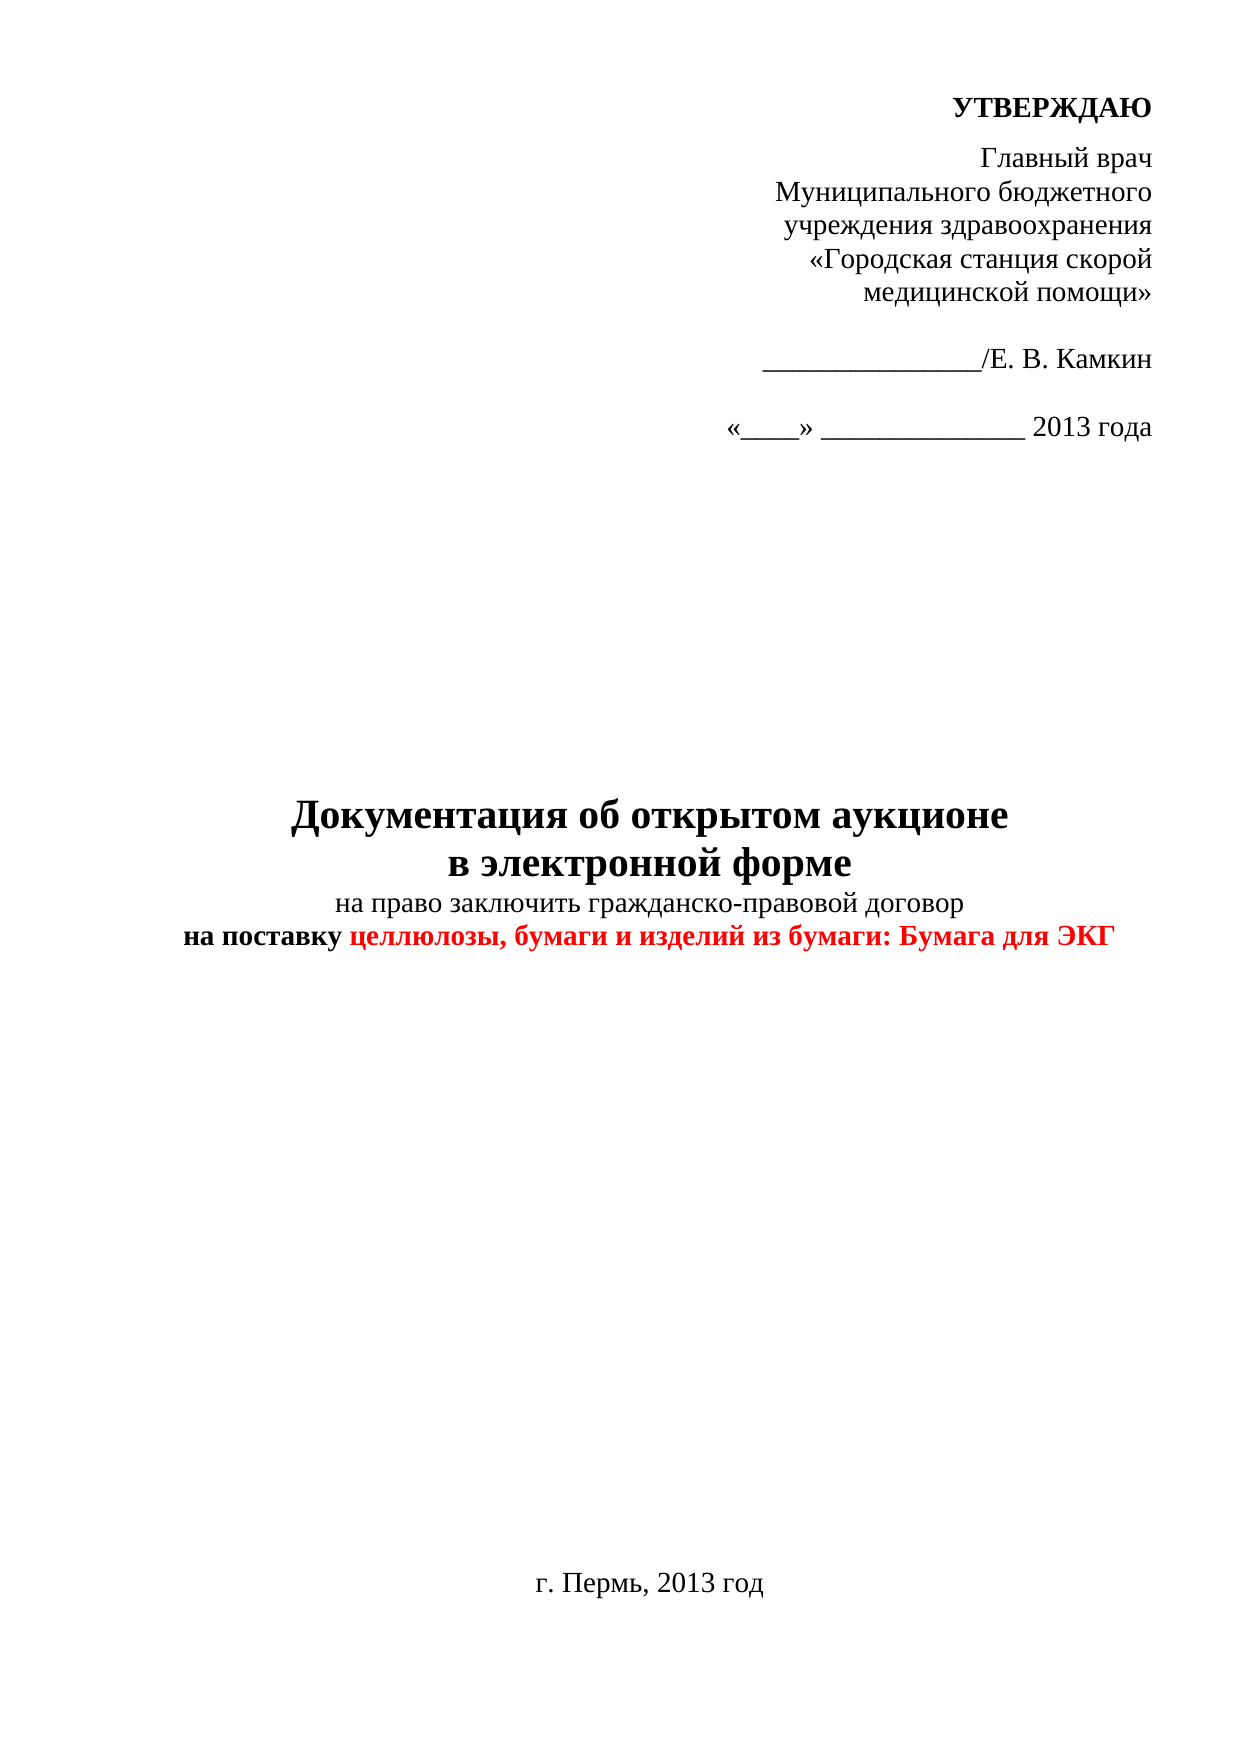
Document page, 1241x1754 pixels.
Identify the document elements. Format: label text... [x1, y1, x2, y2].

text в электронной форме [148, 837, 1152, 885]
text Документация об открытом аукционе [148, 789, 1152, 837]
text на право заключить гражданско-правовой договор [148, 885, 1152, 918]
text на поставку целлюлозы, бумаги и изделий из бумаги: Бумага для ЭКГ [148, 918, 1152, 952]
text г. Пермь, 2013 год [148, 1565, 1152, 1599]
